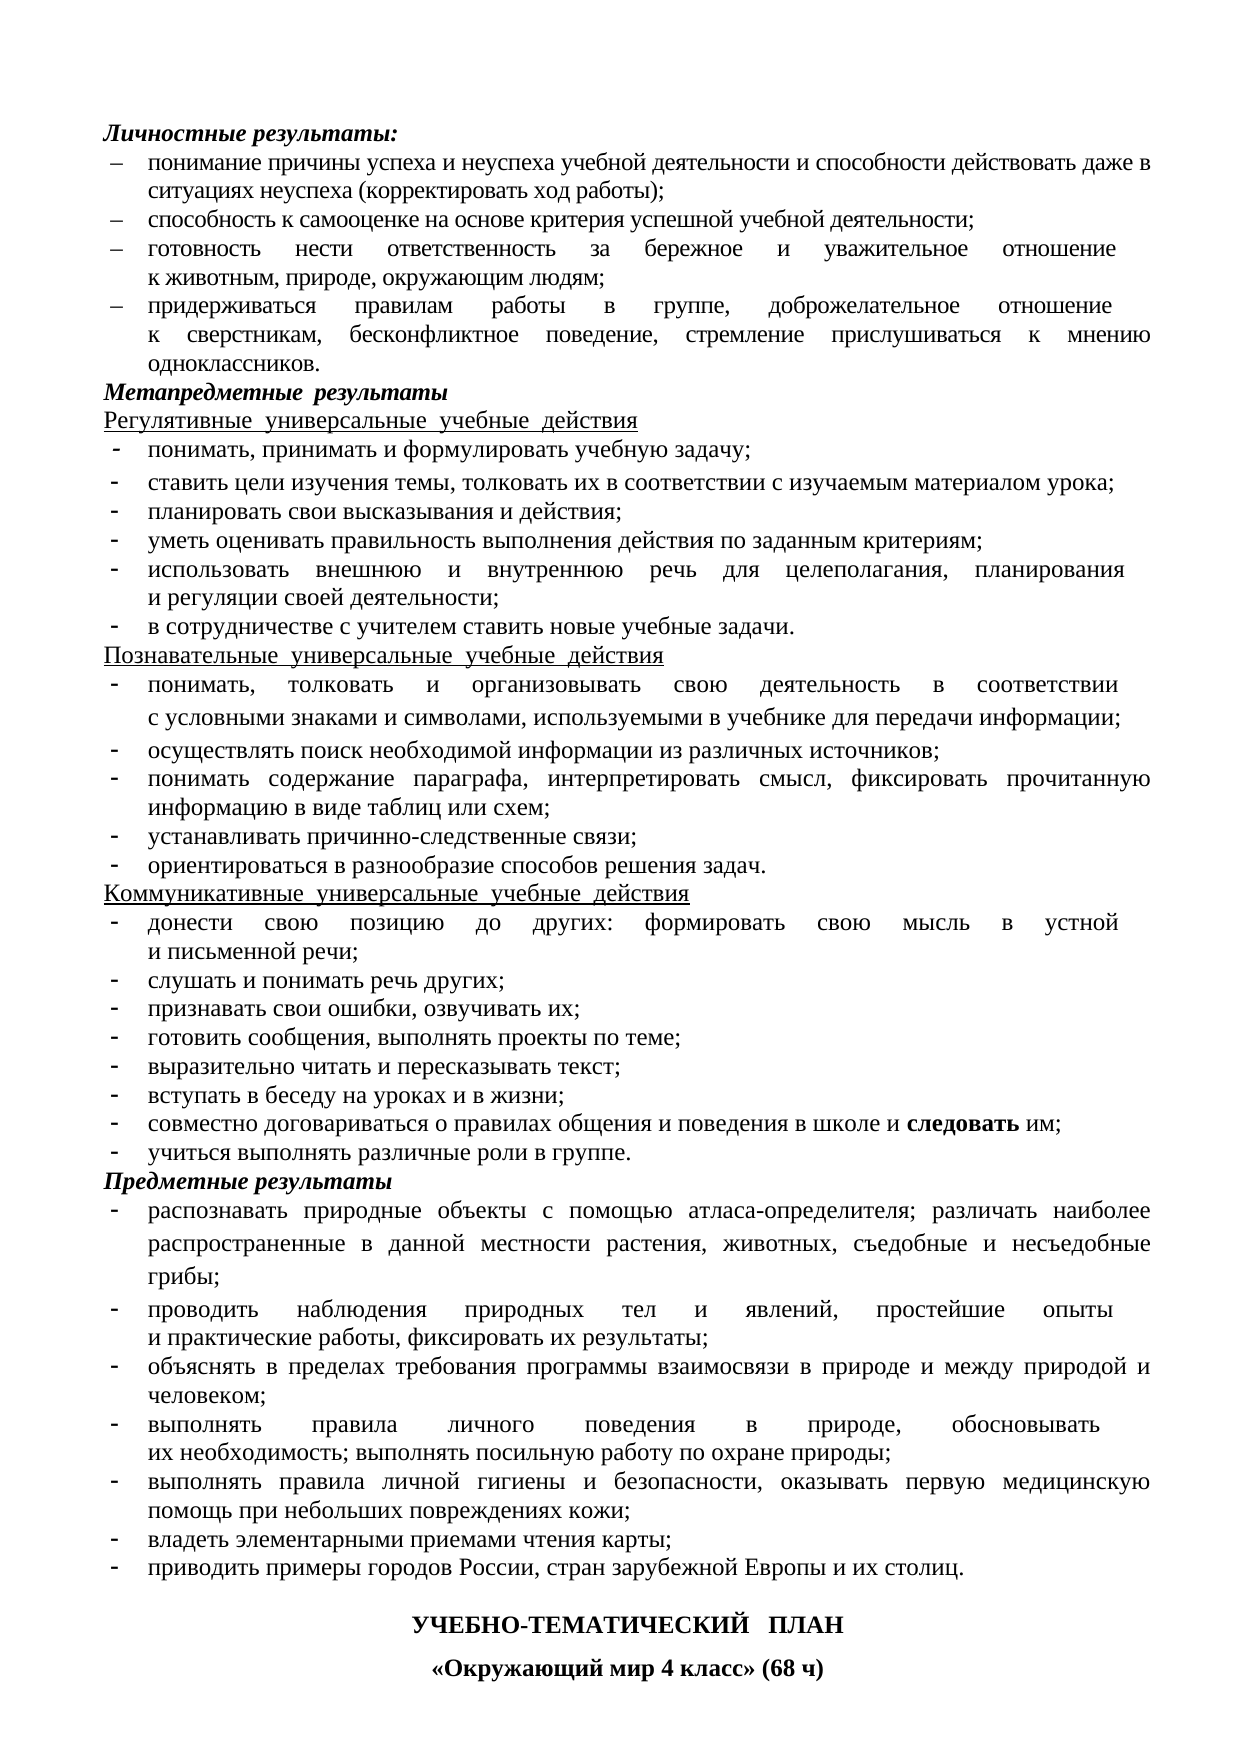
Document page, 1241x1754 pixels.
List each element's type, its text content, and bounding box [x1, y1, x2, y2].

list выполнять правила личной гигиены и безопасности, оказывать первую медицинскую помощь при небольших повреждениях кожи; [110, 1466, 1152, 1524]
list приводить примеры городов России, стран зарубежной Европы и их столиц. [110, 1552, 1152, 1581]
text Коммуникативные универсальные учебные действия [103, 878, 1152, 907]
list владеть элементарными приемами чтения карты; [110, 1524, 1152, 1552]
list уметь оценивать правильность выполнения действия по заданным критериям; [110, 525, 1152, 554]
list объяснять в пределах требования программы взаимосвязи в природе и между природой и человеком; [110, 1351, 1152, 1409]
text УЧЕБНО-ТЕМАТИЧЕСКИЙ ПЛАН [103, 1610, 1152, 1639]
text «Окружающий мир 4 класс» (68 ч) [103, 1653, 1152, 1682]
text Предметные результаты [103, 1166, 1152, 1195]
list распознавать природные объекты с помощью атласа-определителя; различать наиболее распространенные в данной местности растения, животных, съедобные и несъедобные грибы; [110, 1195, 1152, 1289]
list учиться выполнять различные роли в группе. [110, 1137, 1152, 1166]
list придерживаться правилам работы в группе, доброжелательное отношение к сверстникам, бесконфликтное поведение, стремление прислушиваться к мнению одноклассников. [110, 291, 1152, 377]
list устанавливать причинно-следственные связи; [110, 821, 1152, 850]
list выполнять правила личного поведения в природе, обосновывать их необходимость; выполнять посильную работу по охране природы; [110, 1409, 1152, 1466]
list слушать и понимать речь других; [110, 965, 1152, 993]
list понимать, принимать и формулировать учебную задачу; [110, 434, 1152, 463]
text Познавательные универсальные учебные действия [103, 640, 1152, 669]
list совместно договариваться о правилах общения и поведения в школе и следовать им; [110, 1108, 1152, 1137]
list вступать в беседу на уроках и в жизни; [110, 1080, 1152, 1108]
list в сотрудничестве с учителем ставить новые учебные задачи. [110, 611, 1152, 640]
list способность к самооценке на основе критерия успешной учебной деятельности; [110, 204, 1152, 233]
text Метапредметные результаты [103, 377, 1152, 406]
text Личностные результаты: [103, 118, 1152, 147]
list готовить сообщения, выполнять проекты по теме; [110, 1022, 1152, 1051]
list планировать свои высказывания и действия; [110, 496, 1152, 525]
list понимание причины успеха и неуспеха учебной деятельности и способности действовать даже в ситуациях неуспеха (корректировать ход работы); [110, 147, 1152, 204]
list понимать, толковать и организовывать свою деятельность в соответствии с условными знаками и символами, используемыми в учебнике для передачи информации; [110, 669, 1152, 730]
list ставить цели изучения темы, толковать их в соответствии с изучаемым материалом урока; [110, 467, 1152, 496]
list понимать содержание параграфа, интерпретировать смысл, фиксировать прочитанную информацию в виде таблиц или схем; [110, 763, 1152, 821]
list осуществлять поиск необходимой информации из различных источников; [110, 735, 1152, 763]
list проводить наблюдения природных тел и явлений, простейшие опыты и практические работы, фиксировать их результаты; [110, 1294, 1152, 1351]
list донести свою позицию до других: формировать свою мысль в устной и письменной речи; [110, 907, 1152, 965]
list признавать свои ошибки, озвучивать их; [110, 993, 1152, 1022]
list готовность нести ответственность за бережное и уважительное отношение к животным, природе, окружающим людям; [110, 233, 1152, 291]
list выразительно читать и пересказывать текст; [110, 1051, 1152, 1080]
text Регулятивные универсальные учебные действия [103, 406, 1152, 434]
list использовать внешнюю и внутреннюю речь для целеполагания, планирования и регуляции своей деятельности; [110, 554, 1152, 611]
list ориентироваться в разнообразие способов решения задач. [110, 850, 1152, 878]
